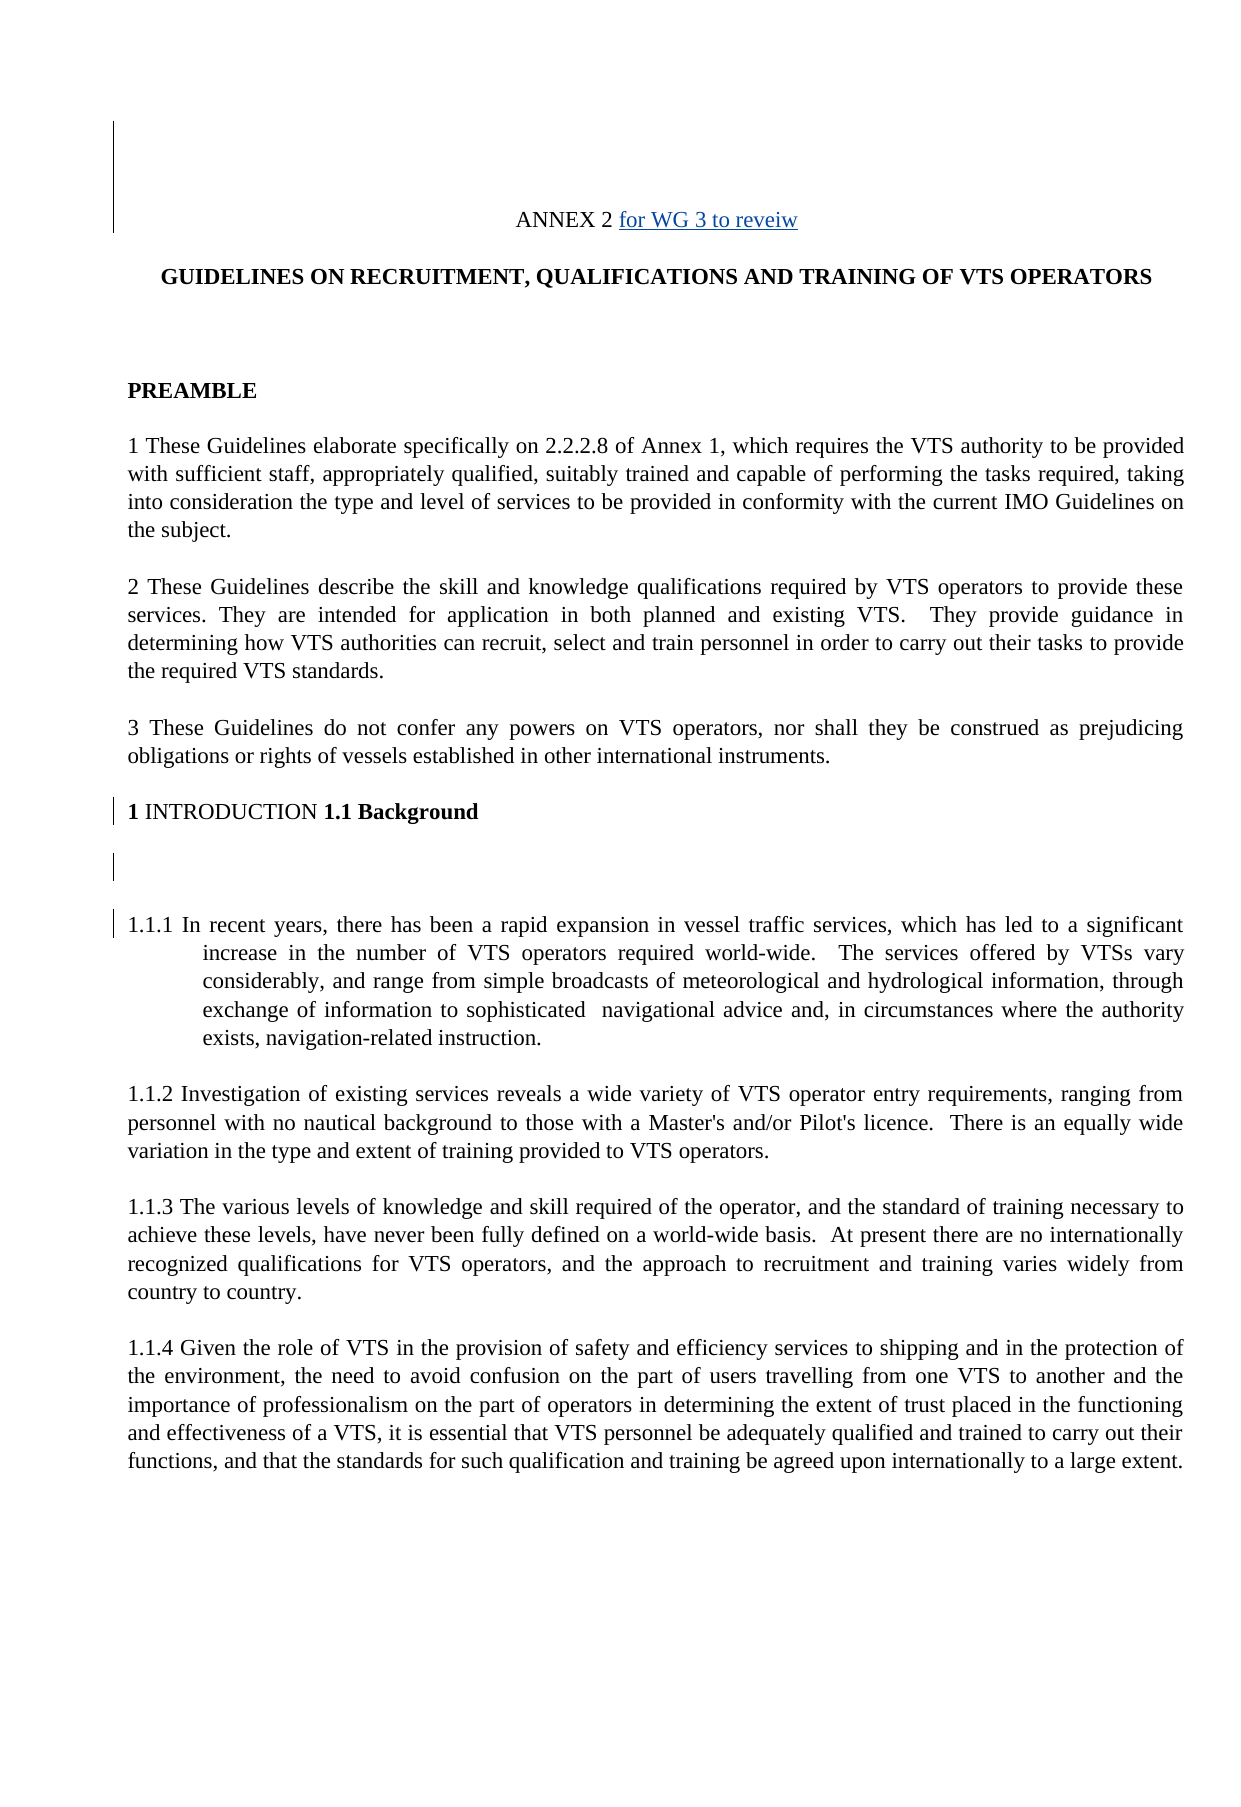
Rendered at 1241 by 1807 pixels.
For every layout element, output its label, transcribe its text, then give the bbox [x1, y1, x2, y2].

text 1 These Guidelines elaborate specifically on 2.2.2.8 of Annex 1, which requires the VTS authority to be provided with sufficient staff, appropriately qualified, suitably trained and capable of performing the tasks required, taking into consideration the type and level of services to be provided in conformity with the current IMO Guidelines on the subject. [127, 430, 1186, 543]
text PREAMBLE [127, 375, 1186, 403]
text 1.1.3 The various levels of knowledge and skill required of the operator, and the standard of training necessary to achieve these levels, have never been fully defined on a world-wide basis. At present there are no internationally recognized qualifications for VTS operators, and the approach to recruitment and training varies widely from country to country. [127, 1191, 1186, 1304]
text ANNEX 2 [127, 177, 1186, 233]
text 1.1.4 Given the role of VTS in the provision of safety and efficiency services to shipping and in the protection of the environment, the need to avoid confusion on the part of users travelling from one VTS to another and the importance of professionalism on the part of operators in determining the extent of trust placed in the functioning and effectiveness of a VTS, it is essential that VTS personnel be adequately qualified and trained to carry out their functions, and that the standards for such qualification and training be agreed upon internationally to a large extent. [127, 1332, 1186, 1473]
text 1.1.1 In recent years, there has been a rapid expansion in vessel traffic services, which has led to a significant increase in the number of VTS operators required world-wide. The services offered by VTSs vary considerably, and range from simple broadcasts of meteorological and hydrological information, through exchange of information to sophisticated navigational advice and, in circumstances where the authority exists, navigation-related instruction. [127, 909, 1186, 1050]
text 2 These Guidelines describe the skill and knowledge qualifications required by VTS operators to provide these services. They are intended for application in both planned and existing VTS. They provide guidance in determining how VTS authorities can recruit, select and train personnel in order to carry out their tasks to provide the required VTS standards. [127, 571, 1186, 684]
text 3 These Guidelines do not confer any powers on VTS operators, nor shall they be construed as prejudicing obligations or rights of vessels established in other international instruments. [127, 712, 1186, 768]
text GUIDELINES ON RECRUITMENT, QUALIFICATIONS AND TRAINING OF VTS OPERATORS [127, 261, 1186, 289]
text 1.1.2 Investigation of existing services reveals a wide variety of VTS operator entry requirements, ranging from personnel with no nautical background to those with a Master's and/or Pilot's licence. There is an equally wide variation in the type and extent of training provided to VTS operators. [127, 1078, 1186, 1163]
text 1 INTRODUCTION 1.1 Background [127, 797, 1186, 825]
